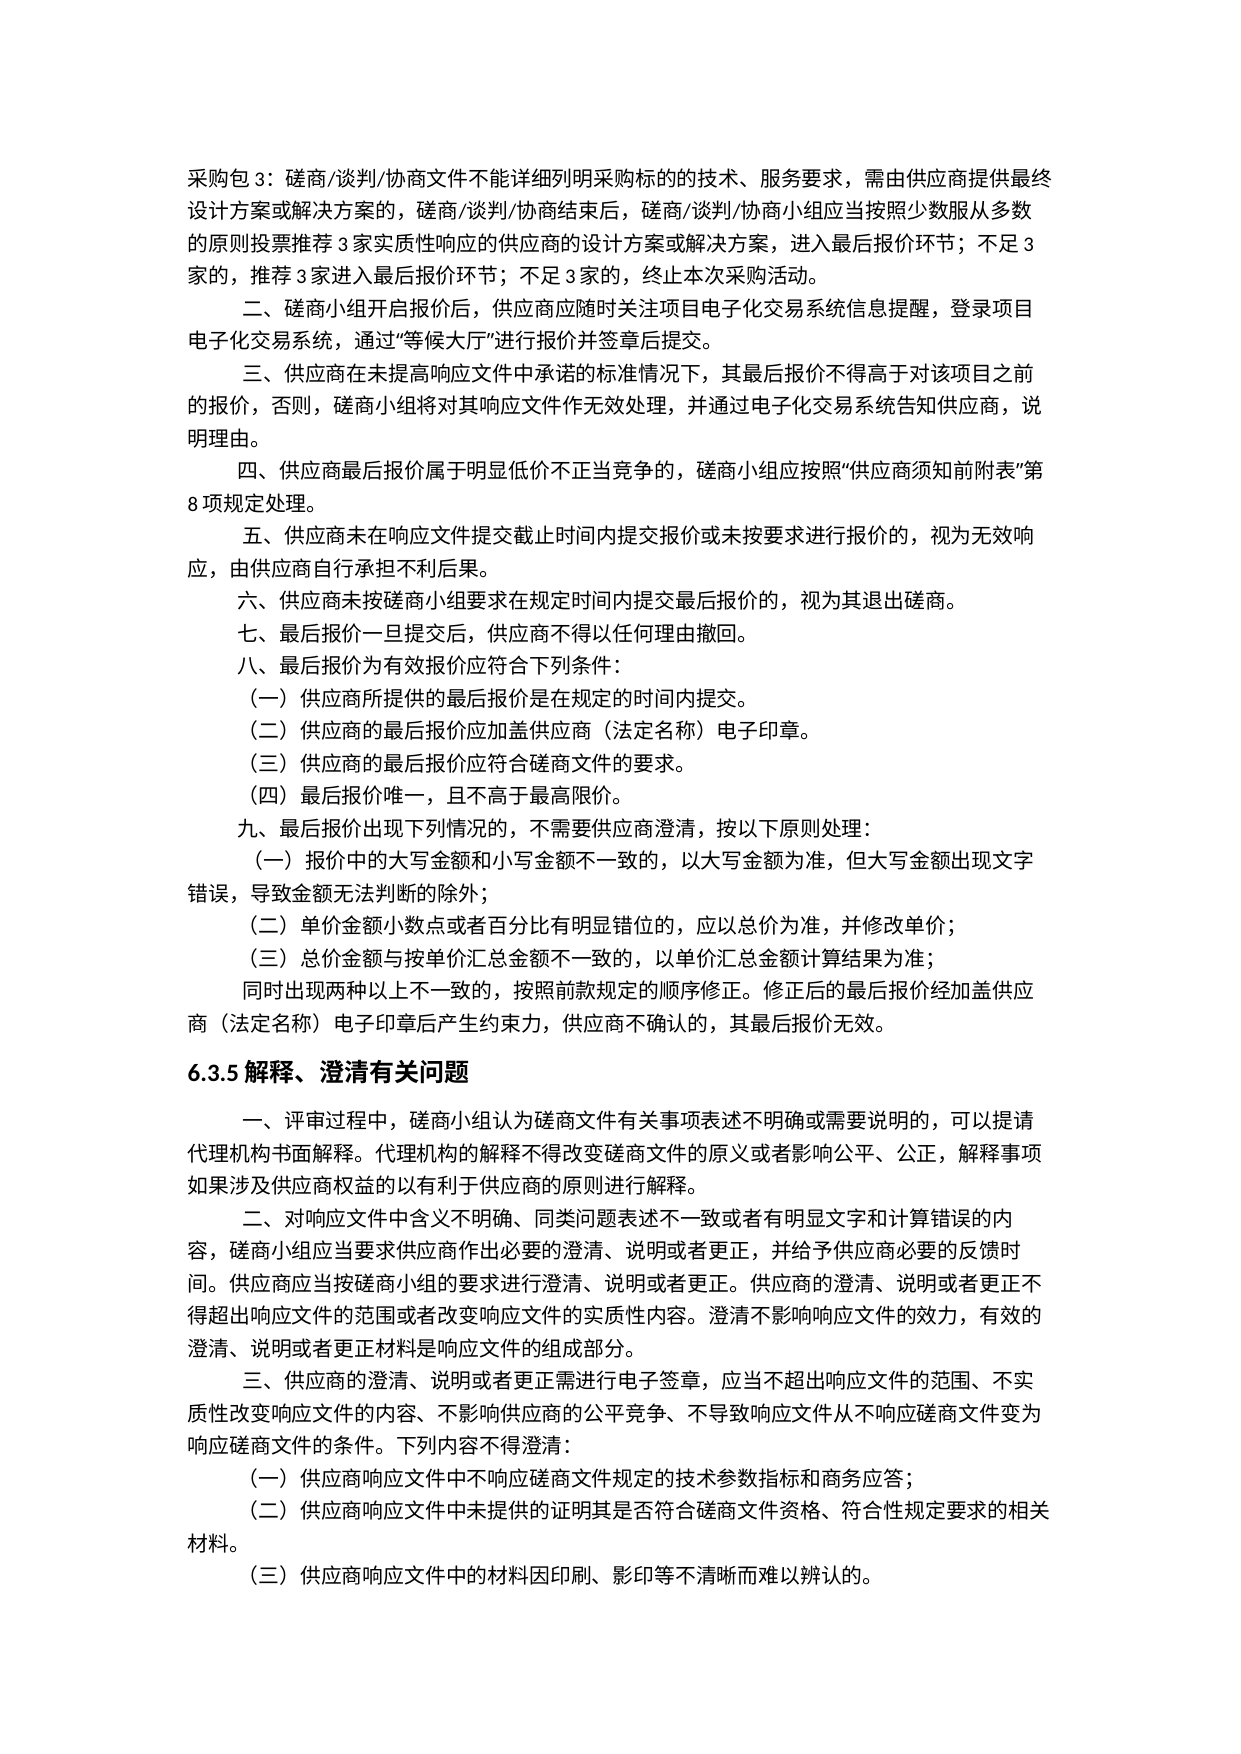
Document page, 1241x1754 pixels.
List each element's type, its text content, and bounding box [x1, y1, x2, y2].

text 五、供应商未在响应文件提交截止时间内提交报价或未按要求进行报价的，视为无效响应，由供应商自行承担不利后果。 [187, 519, 1053, 584]
text 六、供应商未按磋商小组要求在规定时间内提交最后报价的，视为其退出磋商。 [187, 584, 1053, 617]
text 四、供应商最后报价属于明显低价不正当竞争的，磋商小组应按照“供应商须知前附表”第8项规定处理。 [187, 454, 1053, 519]
text 八、最后报价为有效报价应符合下列条件： [187, 649, 1053, 682]
text 九、最后报价出现下列情况的，不需要供应商澄清，按以下原则处理： [187, 812, 1053, 844]
text 二、对响应文件中含义不明确、同类问题表述不一致或者有明显文字和计算错误的内容，磋商小组应当要求供应商作出必要的澄清、说明或者更正，并给予供应商必要的反馈时间。供应商应当按磋商小组的要求进行澄清、说明或者更正。供应商的澄清、说明或者更正不得超出响应文件的范围或者改变响应文件的实质性内容。澄清不影响响应文件的效力，有效的澄清、说明或者更正材料是响应文件的组成部分。 [187, 1202, 1053, 1364]
text （一）供应商所提供的最后报价是在规定的时间内提交。 [187, 682, 1053, 714]
text 一、评审过程中，磋商小组认为磋商文件有关事项表述不明确或需要说明的，可以提请代理机构书面解释。代理机构的解释不得改变磋商文件的原义或者影响公平、公正，解释事项如果涉及供应商权益的以有利于供应商的原则进行解释。 [187, 1104, 1053, 1202]
text 三、供应商的澄清、说明或者更正需进行电子签章，应当不超出响应文件的范围、不实质性改变响应文件的内容、不影响供应商的公平竞争、不导致响应文件从不响应磋商文件变为响应磋商文件的条件。下列内容不得澄清： [187, 1364, 1053, 1462]
text （二）供应商的最后报价应加盖供应商（法定名称）电子印章。 [187, 714, 1053, 747]
text 6.3.5解释、澄清有关问题 [187, 1039, 1053, 1104]
text （三）总价金额与按单价汇总金额不一致的，以单价汇总金额计算结果为准； [187, 942, 1053, 974]
text 同时出现两种以上不一致的，按照前款规定的顺序修正。修正后的最后报价经加盖供应商（法定名称）电子印章后产生约束力，供应商不确认的，其最后报价无效。 [187, 974, 1053, 1039]
text （三）供应商的最后报价应符合磋商文件的要求。 [187, 747, 1053, 779]
text （二）单价金额小数点或者百分比有明显错位的，应以总价为准，并修改单价； [187, 909, 1053, 942]
text （二）供应商响应文件中未提供的证明其是否符合磋商文件资格、符合性规定要求的相关材料。 [187, 1494, 1053, 1559]
text 二、磋商小组开启报价后，供应商应随时关注项目电子化交易系统信息提醒，登录项目电子化交易系统，通过“等候大厅”进行报价并签章后提交。 [187, 292, 1053, 357]
text （一）报价中的大写金额和小写金额不一致的，以大写金额为准，但大写金额出现文字错误，导致金额无法判断的除外； [187, 844, 1053, 909]
text （一）供应商响应文件中不响应磋商文件规定的技术参数指标和商务应答； [187, 1462, 1053, 1494]
text 七、最后报价一旦提交后，供应商不得以任何理由撤回。 [187, 617, 1053, 649]
text （三）供应商响应文件中的材料因印刷、影印等不清晰而难以辨认的。 [187, 1559, 1053, 1592]
text （四）最后报价唯一，且不高于最高限价。 [187, 779, 1053, 812]
text 三、供应商在未提高响应文件中承诺的标准情况下，其最后报价不得高于对该项目之前的报价，否则，磋商小组将对其响应文件作无效处理，并通过电子化交易系统告知供应商，说明理由。 [187, 357, 1053, 454]
text 采购包3：磋商/谈判/协商文件不能详细列明采购标的的技术、服务要求，需由供应商提供最终设计方案或解决方案的，磋商/谈判/协商结束后，磋商/谈判/协商小组应当按照少数服从多数的原则投票推荐3家实质性响应的供应商的设计方案或解决方案，进入最后报价环节；不足3家的，推荐3家进入最后报价环节；不足3家的，终止本次采购活动。 [187, 162, 1053, 292]
